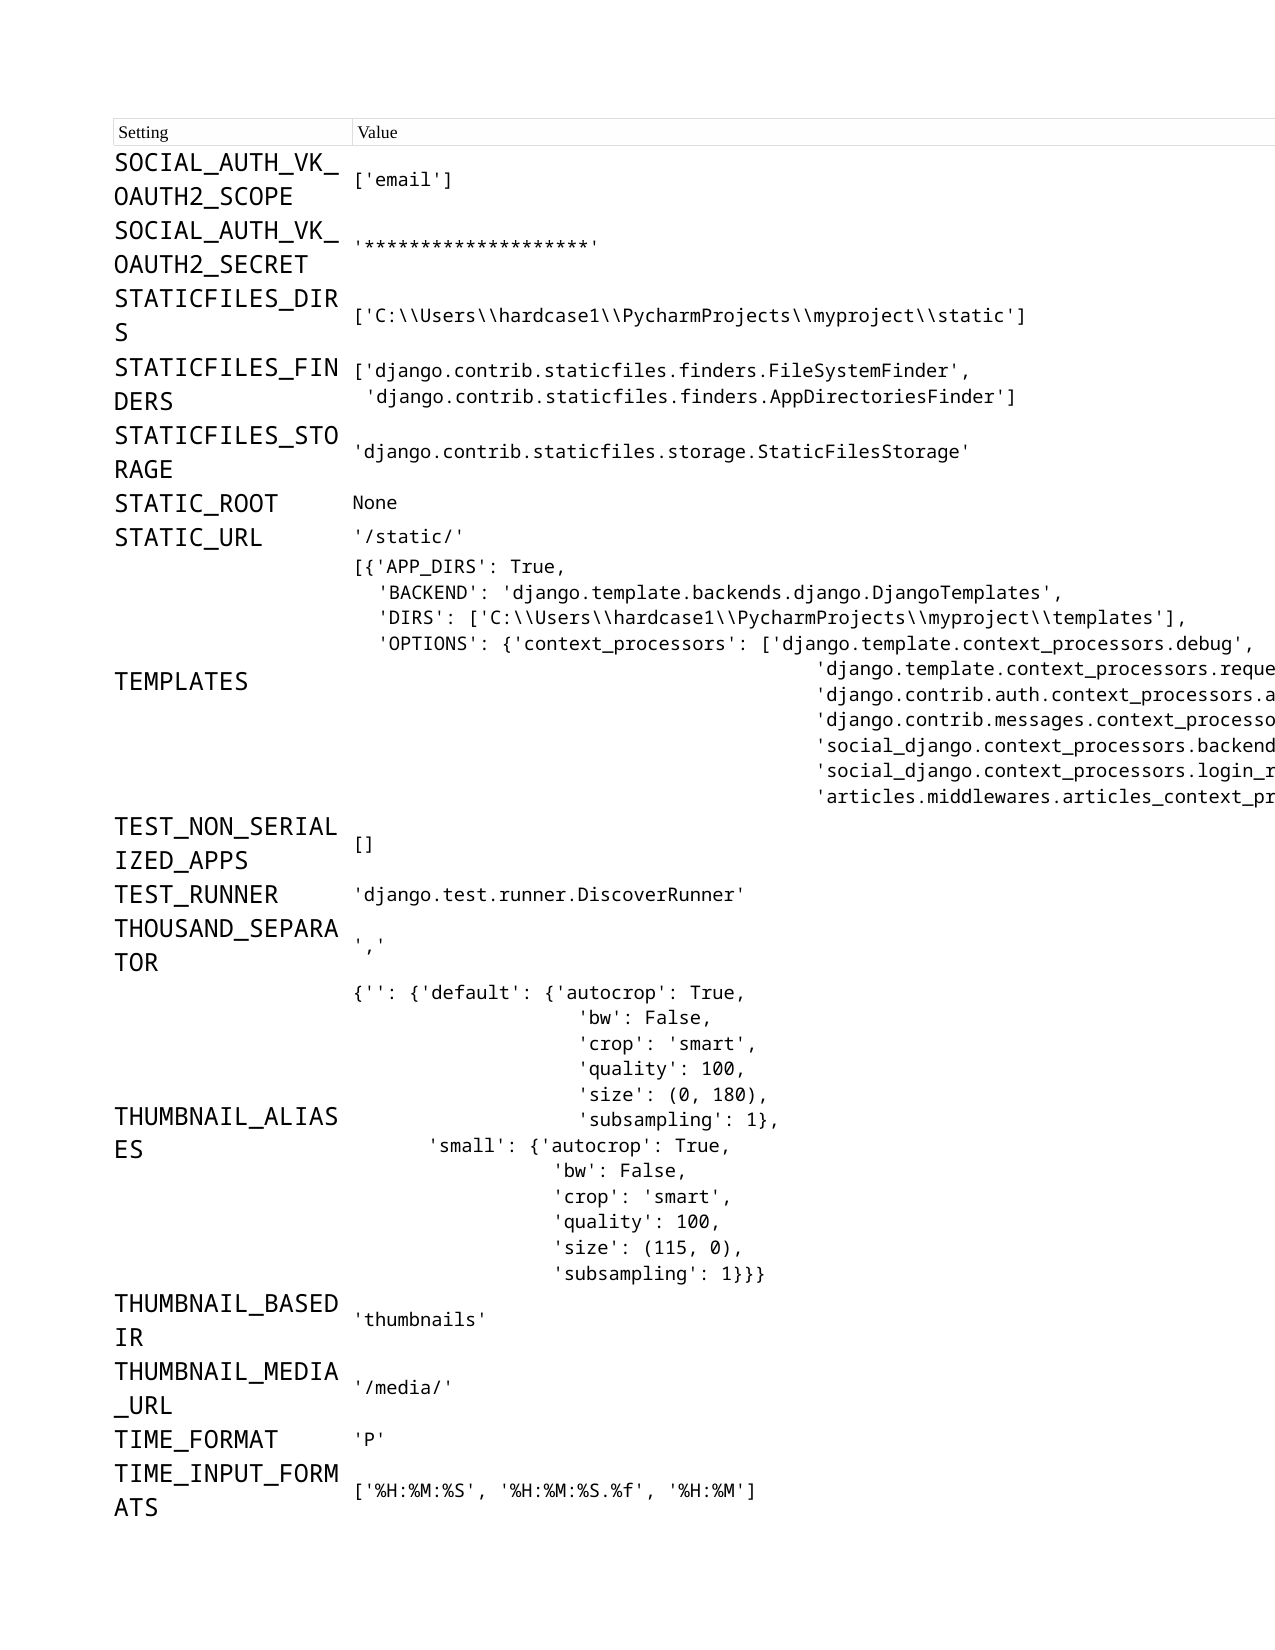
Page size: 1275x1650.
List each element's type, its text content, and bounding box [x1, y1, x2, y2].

table_cell '********************' [352, 213, 1275, 281]
table_cell STATICFILES_DIRS [114, 281, 352, 349]
table_cell 'thumbnails' [352, 1285, 1275, 1353]
table_cell ['C:\\Users\\hardcase1\\PycharmProjects\\myproject\\static'] [352, 281, 1275, 349]
table_cell TIME_INPUT_FORMATS [114, 1456, 352, 1524]
table_cell ['django.contrib.staticfiles.finders.FileSystemFinder', 'django.contrib.staticfiles.finders.AppDirectoriesFinder'] [352, 349, 1275, 417]
table_cell ['%H:%M:%S', '%H:%M:%S.%f', '%H:%M'] [352, 1456, 1275, 1524]
table_cell [] [352, 809, 1275, 877]
table_cell TEST_NON_SERIALIZED_APPS [114, 809, 352, 877]
table_cell THUMBNAIL_MEDIA_URL [114, 1354, 352, 1422]
table_cell STATIC_URL [114, 520, 352, 553]
table_cell 'django.test.runner.DiscoverRunner' [352, 877, 1275, 911]
table_cell {'': {'default': {'autocrop': True, 'bw': False, 'crop': 'smart', 'quality': 100, 'size': (0, 180), 'subsampling': 1}, 'small': {'autocrop': True, 'bw': False, 'crop': 'smart', 'quality': 100, 'size': (115, 0), 'subsampling': 1}}} [352, 979, 1275, 1285]
table_cell 'django.contrib.staticfiles.storage.StaticFilesStorage' [352, 417, 1275, 485]
table_cell [{'APP_DIRS': True, 'BACKEND': 'django.template.backends.django.DjangoTemplates', 'DIRS': ['C:\\Users\\hardcase1\\PycharmProjects\\myproject\\templates'], 'OPTIONS': {'context_processors': ['django.template.context_processors.debug', 'django.template.context_processors.request', 'django.contrib.auth.context_processors.auth', 'django.contrib.messages.context_processors.messages', 'social_django.context_processors.backends', 'social_django.context_processors.login_redirect', 'articles.middlewares.articles_context_processor']}}] [352, 554, 1275, 809]
table_cell TIME_FORMAT [114, 1422, 352, 1456]
table_cell THUMBNAIL_ALIASES [114, 979, 352, 1285]
table_cell STATICFILES_FINDERS [114, 349, 352, 417]
table_cell STATIC_ROOT [114, 485, 352, 519]
table_cell THUMBNAIL_BASEDIR [114, 1285, 352, 1353]
table_cell None [352, 485, 1275, 519]
table_cell '/static/' [352, 520, 1275, 553]
table_cell TEMPLATES [114, 554, 352, 809]
table_header Setting [114, 119, 352, 145]
table_cell '/media/' [352, 1354, 1275, 1422]
table_cell TEST_RUNNER [114, 877, 352, 911]
table_cell ',' [352, 911, 1275, 979]
table_cell STATICFILES_STORAGE [114, 417, 352, 485]
table_cell ['email'] [352, 146, 1275, 213]
table_cell SOCIAL_AUTH_VK_OAUTH2_SECRET [114, 213, 352, 281]
table_cell 'P' [352, 1422, 1275, 1456]
table_cell THOUSAND_SEPARATOR [114, 911, 352, 979]
table_cell SOCIAL_AUTH_VK_OAUTH2_SCOPE [114, 146, 352, 213]
table_header Value [353, 119, 1275, 145]
